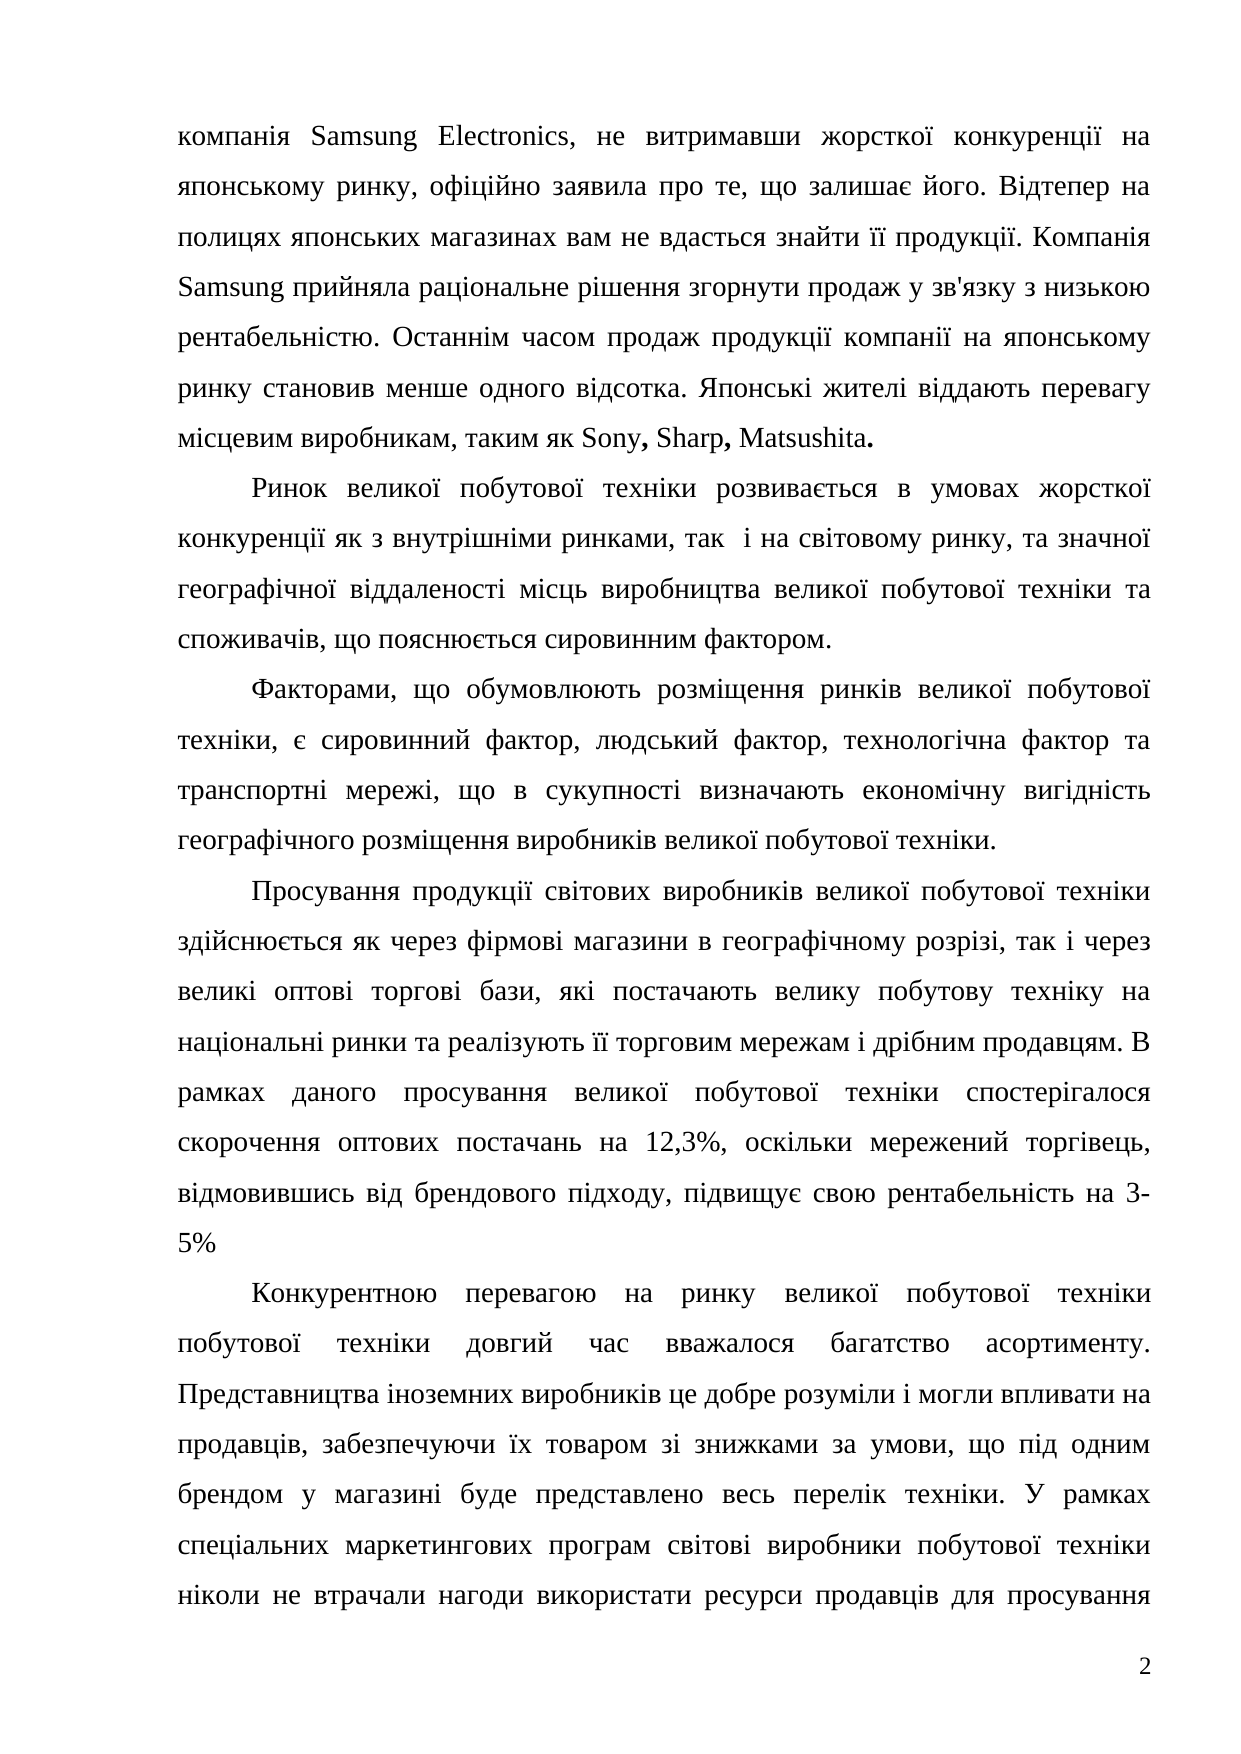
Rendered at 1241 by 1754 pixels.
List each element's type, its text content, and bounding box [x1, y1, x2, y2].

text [177, 118, 1152, 453]
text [177, 1275, 1152, 1611]
text Просування продукції світових виробників великої побутової техніки здійснюється як через фірмові магазини в географічному розрізі, так і через великі оптові торгові бази, які постачають велику побутову техніку на національні ринки та реалізують її торговим мережам і дрібним продавцям. В рамках даного просування великої побутової техніки спостерігалося скорочення оптових постачань на 12,3%, оскільки мережений торгівець, відмовившись від брендового підходу, підвищує свою рентабельність на 3-5% [177, 873, 1152, 1258]
text Факторами, що обумовлюють розміщення ринків великої побутової техніки, є сировинний фактор, людський фактор, технологічна фактор та транспортні мережі, що в сукупності визначають економічну вигідність географічного розміщення виробників великої побутової техніки. [177, 672, 1152, 856]
text Ринок великої побутової техніки розвивається в умовах жорсткої конкуренції як з внутрішніми ринками, так і на світовому ринку, та значної географічної віддаленості місць виробництва великої побутової техніки та споживачів, що пояснюється сировинним фактором. [177, 470, 1152, 655]
